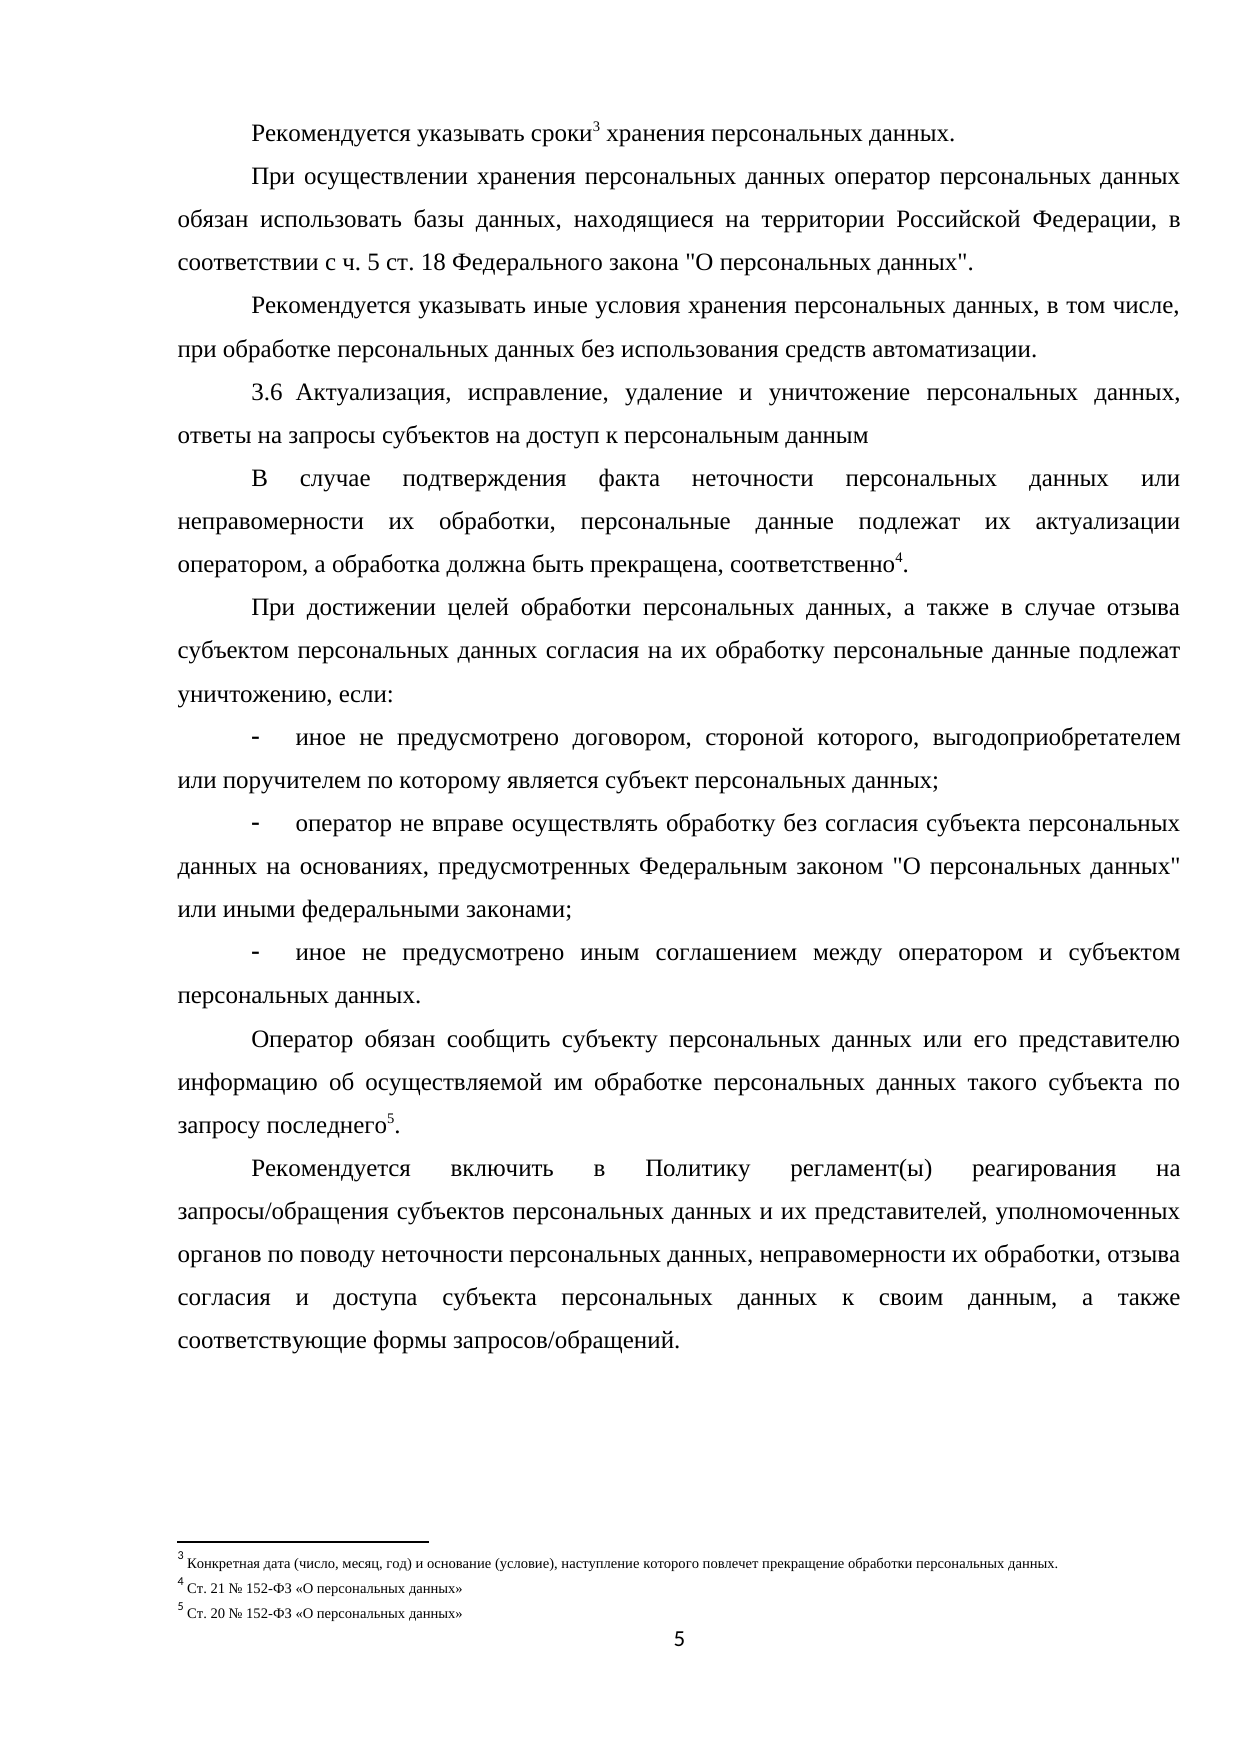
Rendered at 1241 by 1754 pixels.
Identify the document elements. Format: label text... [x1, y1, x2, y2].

text Оператор обязан сообщить субъекту персональных данных или его представителю информацию об осуществляемой им обработке персональных данных такого субъекта по запросу последнего. [177, 1024, 1181, 1139]
list иное не предусмотрено иным соглашением между оператором и субъектом персональных данных. [177, 937, 1181, 1009]
text Рекомендуется включить в Политику регламент(ы) реагирования на запросы/обращения субъектов персональных данных и их представителей, уполномоченных органов по поводу неточности персональных данных, неправомерности их обработки, отзыва согласия и доступа субъекта персональных данных к своим данным, а также соответствующие формы запросов/обращений. [177, 1153, 1181, 1354]
list Актуализация, исправление, удаление и уничтожение персональных данных, ответы на запросы субъектов на доступ к персональным данным [177, 377, 1181, 449]
text При осуществлении хранения персональных данных оператор персональных данных обязан использовать базы данных, находящиеся на территории Российской Федерации, в соответствии с ч. 5 ст. 18 Федерального закона "О персональных данных". [177, 161, 1181, 276]
text При достижении целей обработки персональных данных, а также в случае отзыва субъектом персональных данных согласия на их обработку персональные данные подлежат уничтожению, если: [177, 592, 1181, 707]
text В случае подтверждения факта неточности персональных данных или неправомерности их обработки, персональные данные подлежат их актуализации оператором, а обработка должна быть прекращена, соответственно. [177, 463, 1181, 578]
list оператор не вправе осуществлять обработку без согласия субъекта персональных данных на основаниях, предусмотренных Федеральным законом "О персональных данных" или иными федеральными законами; [177, 808, 1181, 923]
list иное не предусмотрено договором, стороной которого, выгодоприобретателем или поручителем по которому является субъект персональных данных; [177, 722, 1181, 794]
text Рекомендуется указывать сроки хранения персональных данных. [177, 118, 1181, 147]
text Рекомендуется указывать иные условия хранения персональных данных, в том числе, при обработке персональных данных без использования средств автоматизации. [177, 291, 1181, 362]
